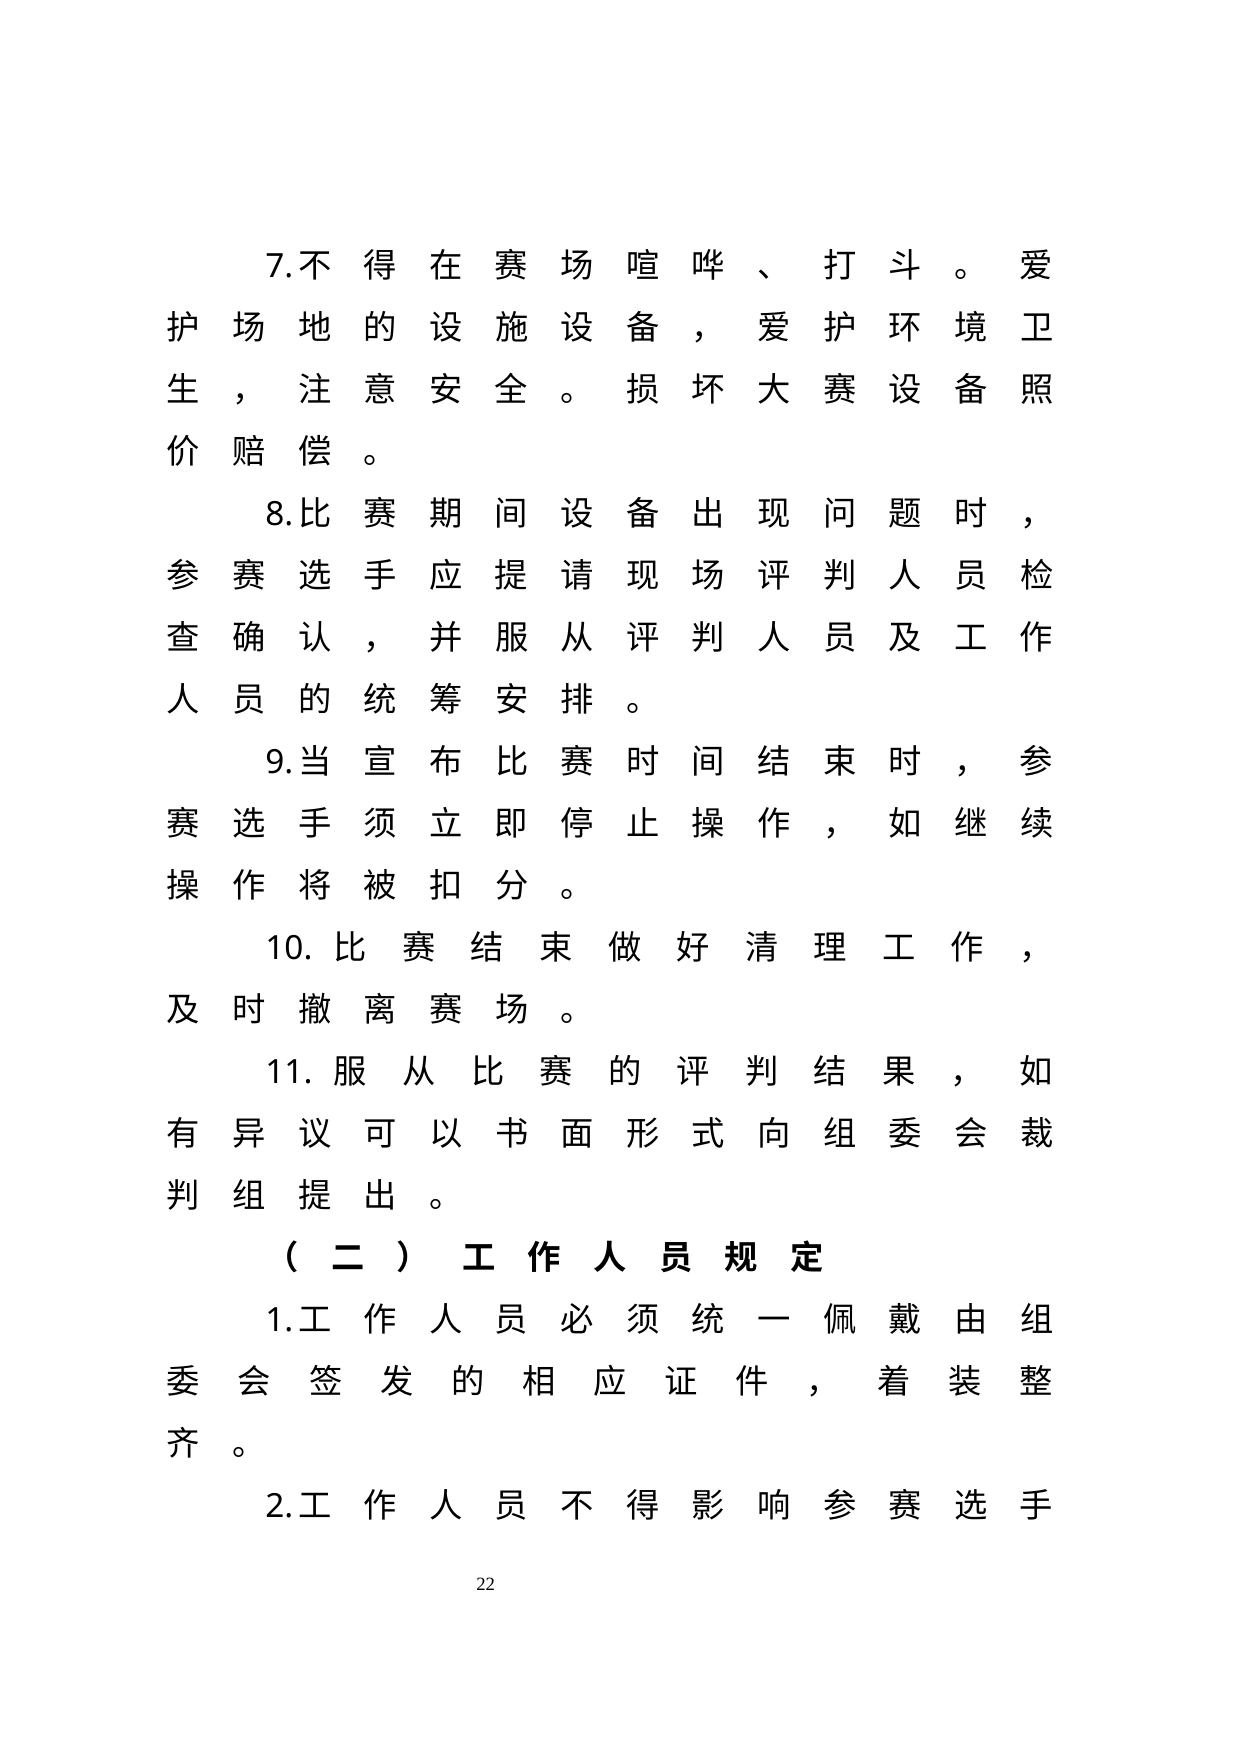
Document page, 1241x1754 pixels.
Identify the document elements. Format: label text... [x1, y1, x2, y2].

text 10.比赛结束做好清理工作，及时撤离赛场。 [167, 914, 1085, 1038]
text 8.比赛期间设备出现问题时，参赛选手应提请现场评判人员检查确认，并服从评判人员及工作人员的统筹安排。 [167, 480, 1085, 728]
text 11.服从比赛的评判结果，如有异议可以书面形式向组委会裁判组提出。 [167, 1038, 1085, 1224]
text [167, 1472, 1085, 1534]
text 1.工作人员必须统一佩戴由组委会签发的相应证件，着装整齐。 [167, 1286, 1085, 1472]
text 7.不得在赛场喧哗、打斗。爱护场地的设施设备，爱护环境卫生，注意安全。损坏大赛设备照价赔偿。 [167, 232, 1085, 480]
text 9.当宣布比赛时间结束时，参赛选手须立即停止操作，如继续操作将被扣分。 [167, 728, 1085, 914]
text （二）工作人员规定 [167, 1224, 1085, 1286]
